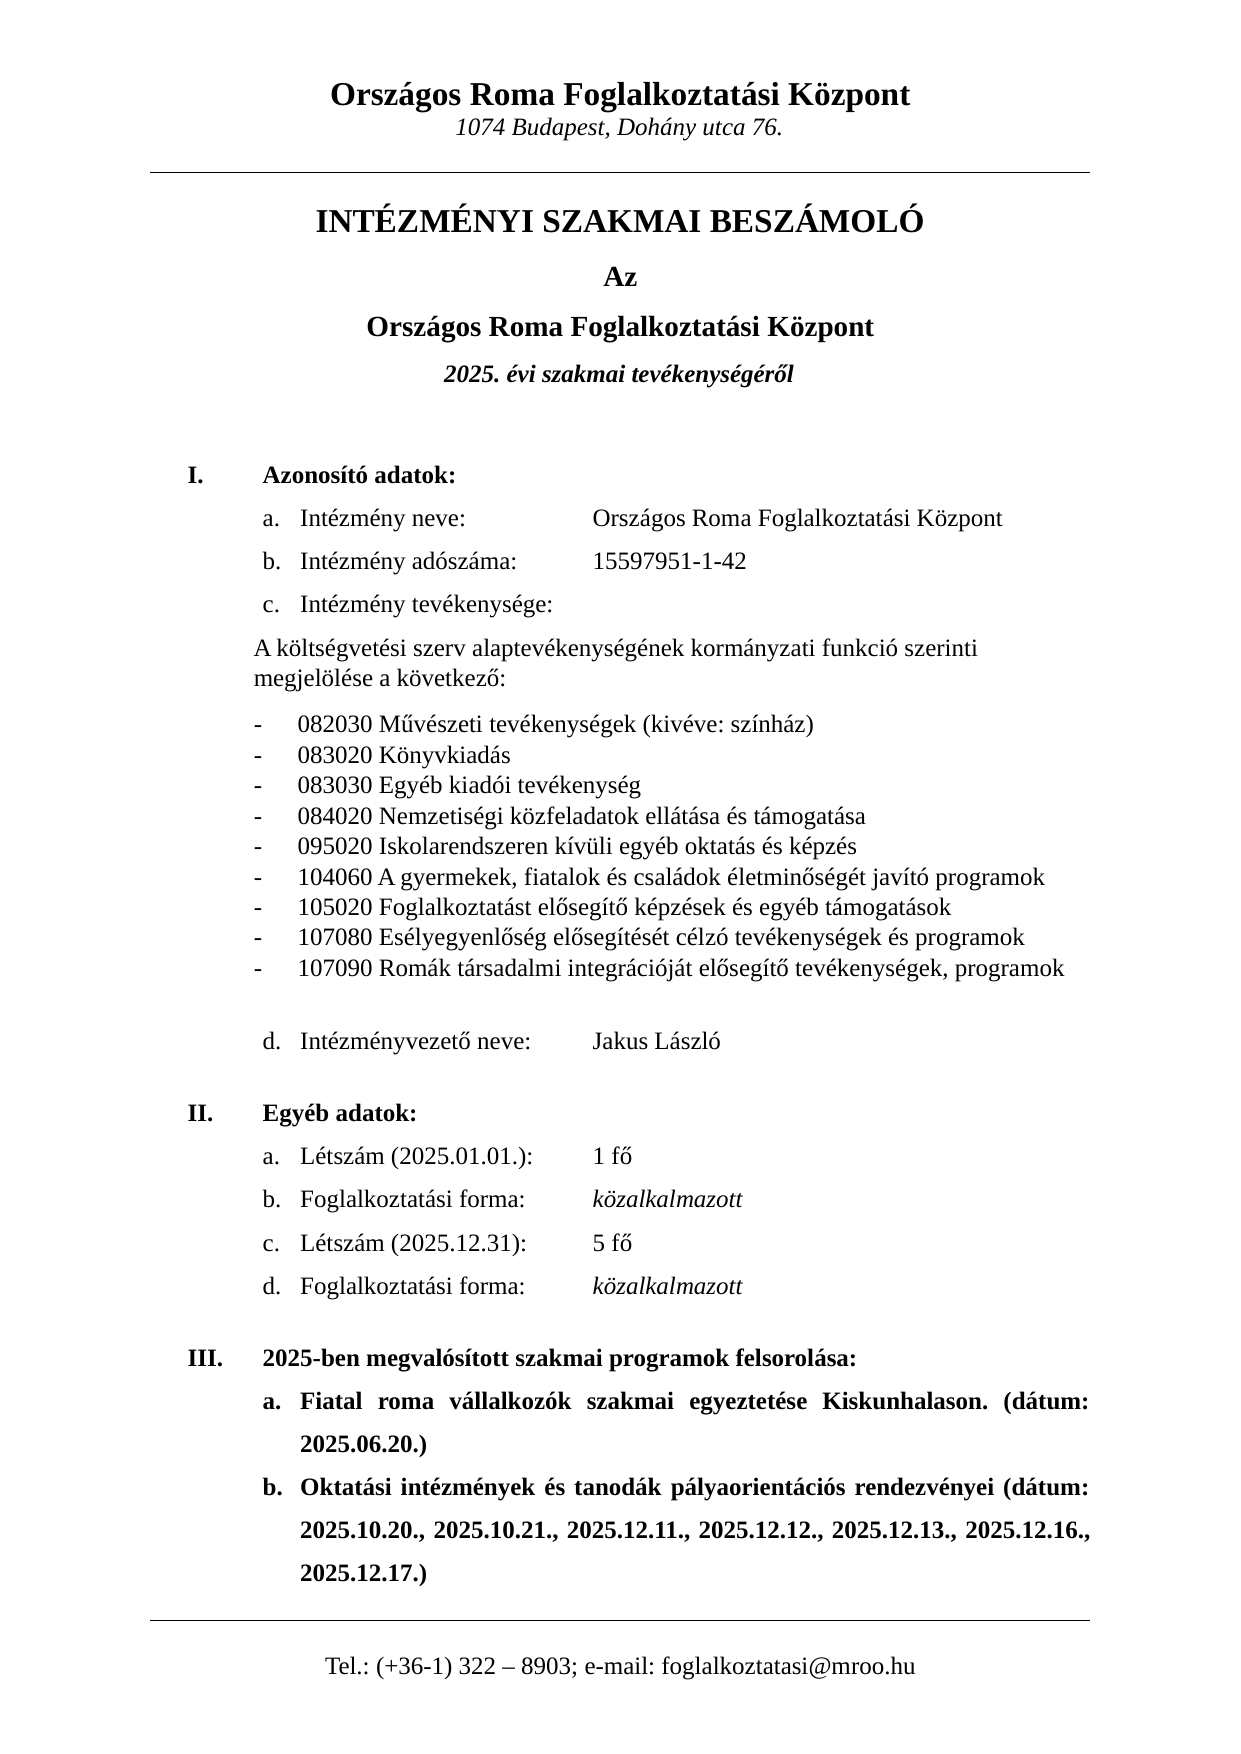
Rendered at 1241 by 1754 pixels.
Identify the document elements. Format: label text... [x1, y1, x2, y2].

list 107090 Romák társadalmi integrációját elősegítő tevékenységek, programok [217, 953, 1090, 982]
list Azonosító adatok: [187, 460, 1090, 489]
list Oktatási intézmények és tanodák pályaorientációs rendezvényei (dátum: 2025.10.20., 2025.10.21., 2025.12.11., 2025.12.12., 2025.12.13., 2025.12.16., 2025.12.17.) [262, 1472, 1090, 1587]
list Intézmény adószáma: 15597951-1-42 [262, 546, 1090, 575]
list Intézmény neve: Országos Roma Foglalkoztatási Központ [262, 503, 1090, 532]
list 082030 Művészeti tevékenységek (kivéve: színház) [217, 709, 1090, 738]
text A költségvetési szerv alaptevékenységének kormányzati funkció szerinti megjelölése a következő: [253, 633, 1090, 692]
list 095020 Iskolarendszeren kívüli egyéb oktatás és képzés [217, 831, 1090, 860]
list Egyéb adatok: [187, 1098, 1090, 1127]
list Intézményvezető neve: Jakus László [262, 1026, 1090, 1055]
list Fiatal roma vállalkozók szakmai egyeztetése Kiskunhalason. (dátum: 2025.06.20.) [262, 1386, 1090, 1458]
list Létszám (2025.01.01.): 1 fő [262, 1141, 1090, 1170]
list 083020 Könyvkiadás [217, 740, 1090, 769]
list Intézmény tevékenysége: [262, 589, 1090, 618]
text Az [150, 259, 1090, 292]
list 104060 A gyermekek, fiatalok és családok életminőségét javító programok [217, 862, 1090, 890]
text 2025. évi szakmai tevékenységéről [150, 359, 1090, 388]
text INTÉZMÉNYI SZAKMAI BESZÁMOLÓ [150, 201, 1090, 240]
list Foglalkoztatási forma: közalkalmazott [262, 1184, 1090, 1213]
list Létszám (2025.12.31): 5 fő [262, 1228, 1090, 1256]
list 083030 Egyéb kiadói tevékenység [217, 770, 1090, 799]
list 2025-ben megvalósított szakmai programok felsorolása: [187, 1343, 1090, 1371]
list 107080 Esélyegyenlőség elősegítését célzó tevékenységek és programok [217, 922, 1090, 951]
list Foglalkoztatási forma: közalkalmazott [262, 1271, 1090, 1299]
list 084020 Nemzetiségi közfeladatok ellátása és támogatása [217, 801, 1090, 829]
text Országos Roma Foglalkoztatási Központ [150, 309, 1090, 343]
list 105020 Foglalkoztatást elősegítő képzések és egyéb támogatások [217, 892, 1090, 921]
